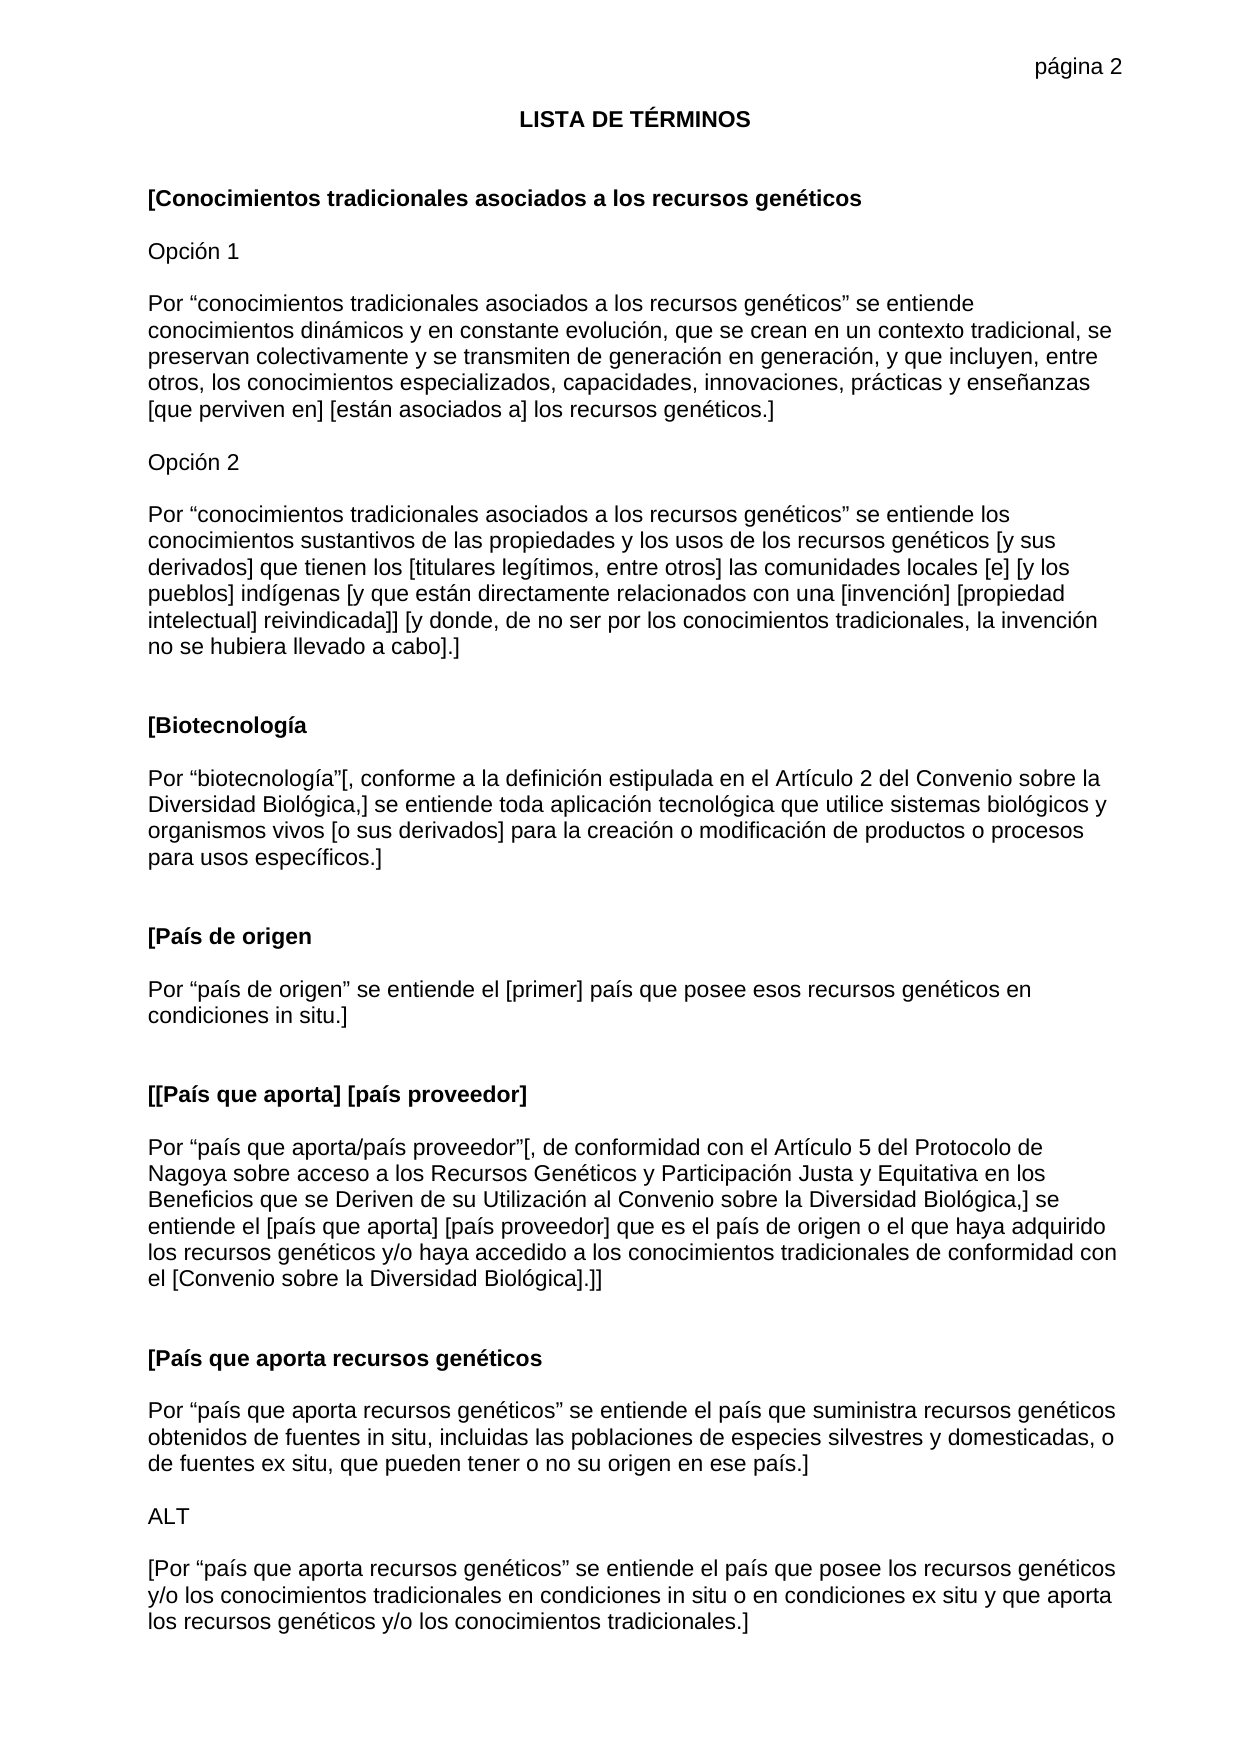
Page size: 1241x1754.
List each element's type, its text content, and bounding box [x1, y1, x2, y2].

text ALT [148, 1503, 1122, 1529]
text Por “país que aporta/país proveedor”[, de conformidad con el Artículo 5 del Protocolo de Nagoya sobre acceso a los Recursos Genéticos y Participación Justa y Equitativa en los Beneficios que se Deriven de su Utilización al Convenio sobre la Diversidad Biológica,] se entiende el [país que aporta] [país proveedor] que es el país de origen o el que haya adquirido los recursos genéticos y/o haya accedido a los conocimientos tradicionales de conformidad con el [Convenio sobre la Diversidad Biológica].]] [148, 1134, 1122, 1292]
text [País que aporta recursos genéticos [148, 1344, 1122, 1371]
text [Conocimientos tradicionales asociados a los recursos genéticos [148, 185, 1122, 211]
text Opción 2 [148, 448, 1122, 475]
text Por “país de origen” se entiende el [primer] país que posee esos recursos genéticos en condiciones in situ.] [148, 976, 1122, 1028]
text [País de origen [148, 923, 1122, 949]
text Por “conocimientos tradicionales asociados a los recursos genéticos” se entiende conocimientos dinámicos y en constante evolución, que se crean en un contexto tradicional, se preservan colectivamente y se transmiten de generación en generación, y que incluyen, entre otros, los conocimientos especializados, capacidades, innovaciones, prácticas y enseñanzas [que perviven en] [están asociados a] los recursos genéticos.] [148, 290, 1122, 422]
text Por “país que aporta recursos genéticos” se entiende el país que suministra recursos genéticos obtenidos de fuentes in situ, incluidas las poblaciones de especies silvestres y domesticadas, o de fuentes ex situ, que pueden tener o no su origen en ese país.] [148, 1397, 1122, 1476]
text [[País que aporta] [país proveedor] [148, 1081, 1122, 1107]
text [Biotecnología [148, 712, 1122, 738]
text Por “biotecnología”[, conforme a la definición estipulada en el Artículo 2 del Convenio sobre la Diversidad Biológica,] se entiende toda aplicación tecnológica que utilice sistemas biológicos y organismos vivos [o sus derivados] para la creación o modificación de productos o procesos para usos específicos.] [148, 765, 1122, 870]
text Por “conocimientos tradicionales asociados a los recursos genéticos” se entiende los conocimientos sustantivos de las propiedades y los usos de los recursos genéticos [y sus derivados] que tienen los [titulares legítimos, entre otros] las comunidades locales [e] [y los pueblos] indígenas [y que están directamente relacionados con una [invención] [propiedad intelectual] reivindicada]] [y donde, de no ser por los conocimientos tradicionales, la invención no se hubiera llevado a cabo].] [148, 501, 1122, 659]
text [Por “país que aporta recursos genéticos” se entiende el país que posee los recursos genéticos y/o los conocimientos tradicionales en condiciones in situ o en condiciones ex situ y que aporta los recursos genéticos y/o los conocimientos tradicionales.] [148, 1555, 1122, 1634]
text Opción 1 [148, 238, 1122, 264]
text LISTA DE TÉRMINOS [148, 106, 1122, 132]
